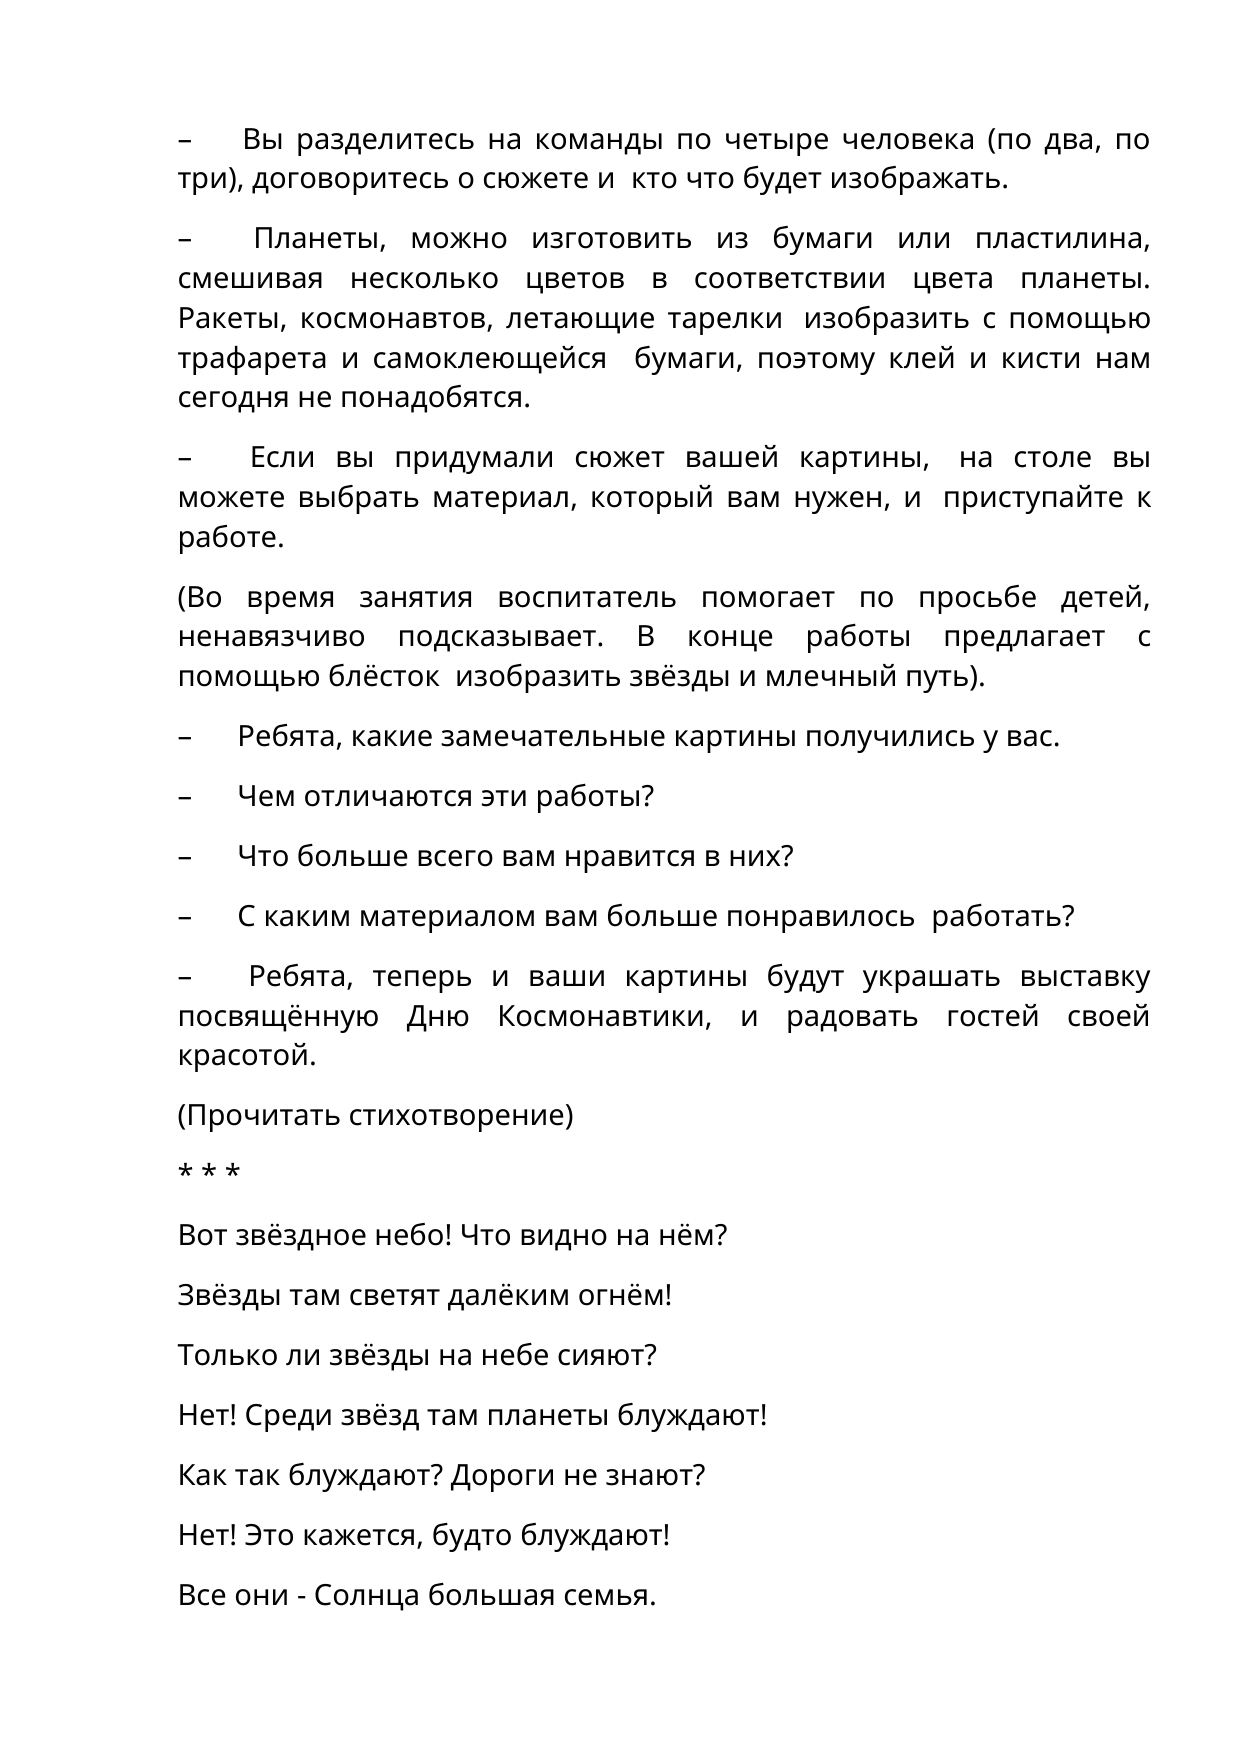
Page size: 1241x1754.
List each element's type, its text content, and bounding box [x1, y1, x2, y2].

text – Если вы придумали сюжет вашей картины, на столе вы можете выбрать материал, который вам нужен, и приступайте к работе. [177, 437, 1152, 556]
text Как так блуждают? Дороги не знают? [177, 1455, 1152, 1494]
text – Планеты, можно изготовить из бумаги или пластилина, смешивая несколько цветов в соответствии цвета планеты. Ракеты, космонавтов, летающие тарелки изобразить с помощью трафарета и самоклеющейся бумаги, поэтому клей и кисти нам сегодня не понадобятся. [177, 218, 1152, 416]
text Звёзды там светят далёким огнём! [177, 1275, 1152, 1314]
text Нет! Это кажется, будто блуждают! [177, 1515, 1152, 1554]
text Вот звёздное небо! Что видно на нём? [177, 1215, 1152, 1254]
text Все они - Солнца большая семья. [177, 1575, 1152, 1614]
text (Во время занятия воспитатель помогает по просьбе детей, ненавязчиво подсказывает. В конце работы предлагает с помощью блёсток изобразить звёзды и млечный путь). [177, 576, 1152, 695]
text – С каким материалом вам больше понравилось работать? [177, 895, 1152, 935]
text – Вы разделитесь на команды по четыре человека (по два, по три), договоритесь о сюжете и кто что будет изображать. [177, 118, 1152, 197]
text – Что больше всего вам нравится в них? [177, 835, 1152, 875]
text – Ребята, теперь и ваши картины будут украшать выставку посвящённую Дню Космонавтики, и радовать гостей своей красотой. [177, 955, 1152, 1074]
text * * * [177, 1155, 1152, 1194]
text Только ли звёзды на небе сияют? [177, 1335, 1152, 1374]
text – Чем отличаются эти работы? [177, 775, 1152, 815]
text (Прочитать стихотворение) [177, 1095, 1152, 1134]
text Нет! Среди звёзд там планеты блуждают! [177, 1395, 1152, 1434]
text – Ребята, какие замечательные картины получились у вас. [177, 715, 1152, 755]
